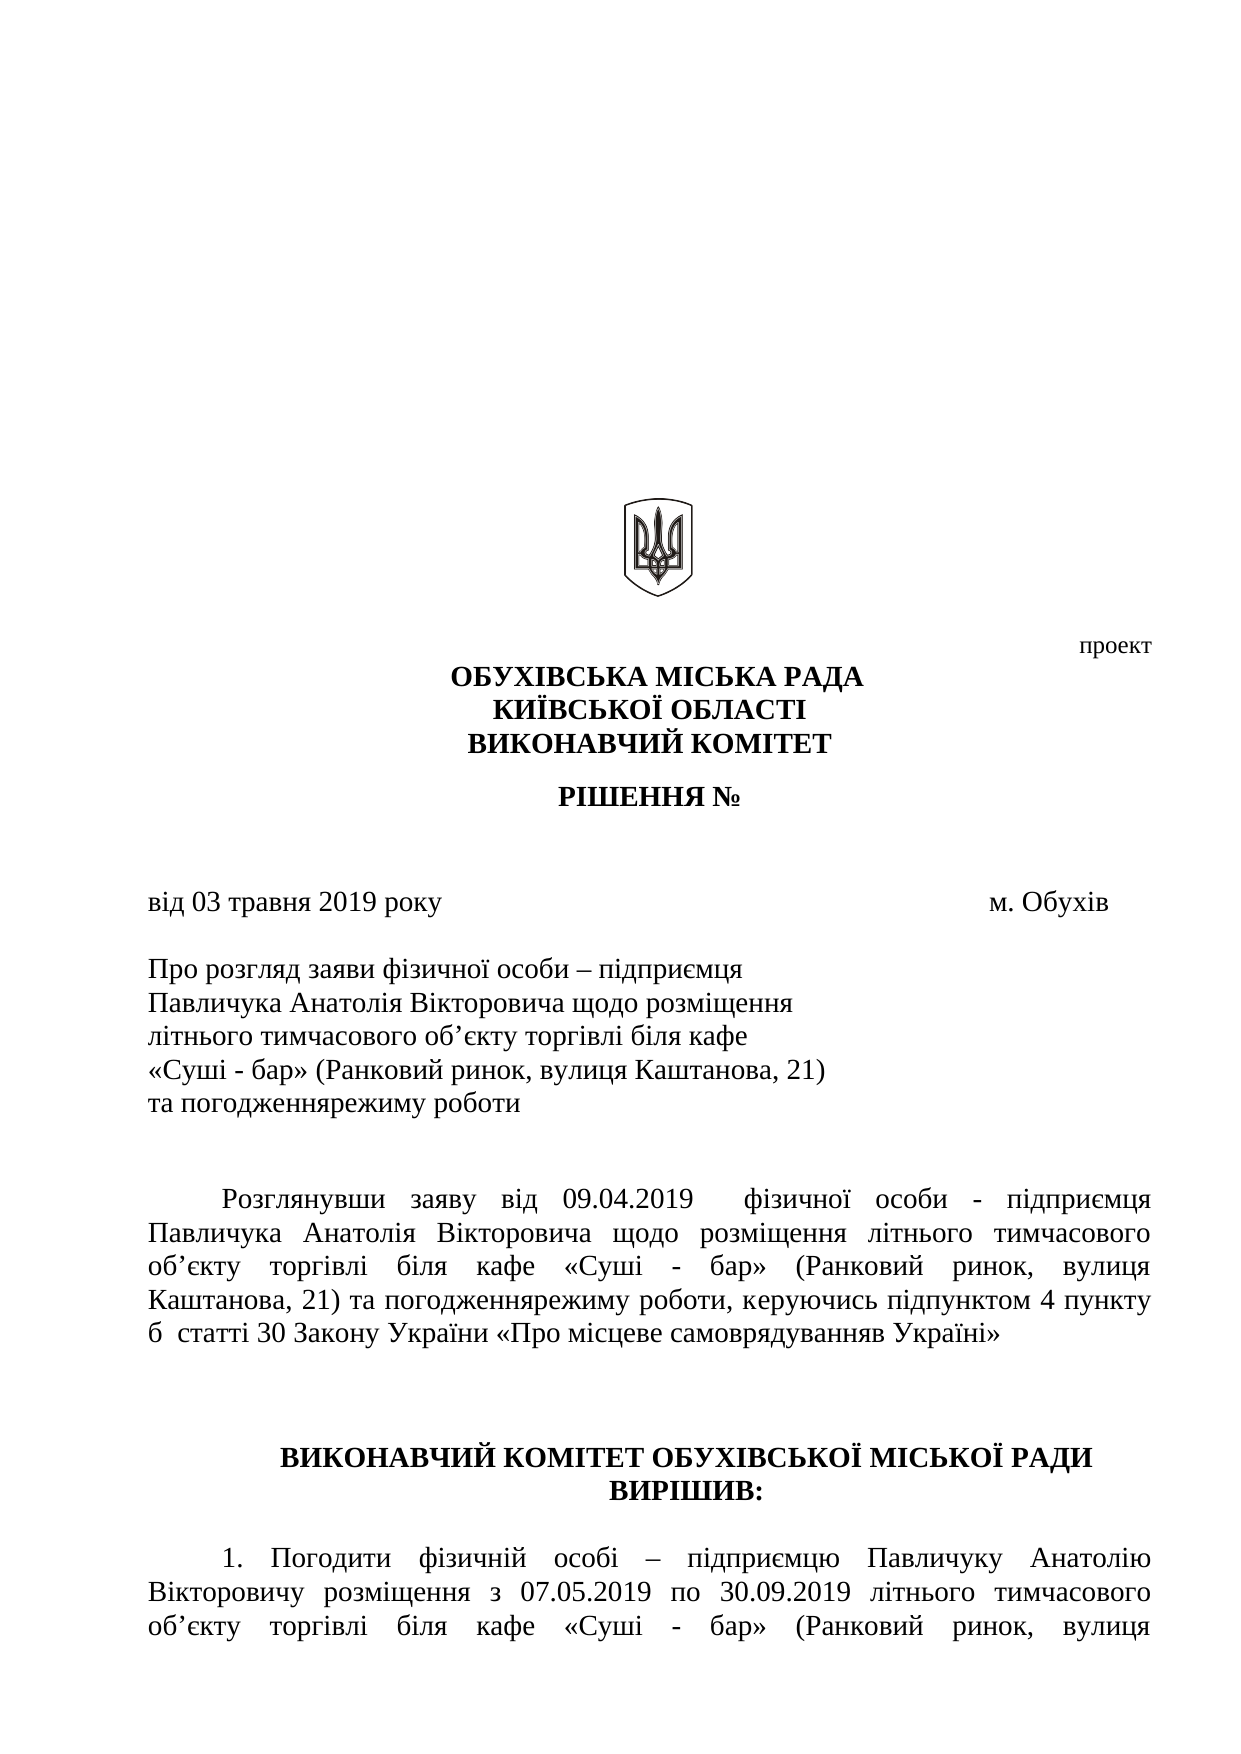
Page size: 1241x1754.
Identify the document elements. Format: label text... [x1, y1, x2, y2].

text та погодженнярежиму роботи [148, 1085, 1152, 1119]
text проект [148, 630, 1152, 659]
text літнього тимчасового об’єкту торгівлі біля кафе [148, 1018, 1152, 1052]
text РІШЕННЯ № [148, 779, 1152, 812]
text Розглянувши заяву від 09.04.2019 фізичної особи - підприємця Павличука Анатолія Вікторовича щодо розміщення літнього тимчасового об’єкту торгівлі біля кафе «Суші - бар» (Ранковий ринок, вулиця Каштанова, 21) та погодженнярежиму роботи, керуючись підпунктом 4 пункту б статті 30 Закону України «Про місцеве самоврядуванняв Україні» [148, 1181, 1152, 1349]
text Павличука Анатолія Вікторовича щодо розміщення [148, 985, 1152, 1018]
text ВИРІШИВ: [148, 1473, 1152, 1507]
subtitle ОБУХІВСЬКА МІСЬКА РАДА [148, 659, 1167, 692]
subtitle КИЇВСЬКОЇ ОБЛАСТІ [148, 692, 1152, 726]
text ВИКОНАВЧИЙ КОМІТЕТ ОБУХІВСЬКОЇ МІСЬКОЇ РАДИ [148, 1440, 1152, 1473]
text «Суші - бар» (Ранковий ринок, вулиця Каштанова, 21) [148, 1052, 1152, 1085]
text від 03 травня 2019 року м. Обухів [148, 884, 1152, 918]
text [148, 1541, 1152, 1641]
text ВИКОНАВЧИЙ КОМІТЕТ [148, 726, 1152, 759]
text Про розгляд заяви фізичної особи – підприємця [148, 951, 1152, 985]
